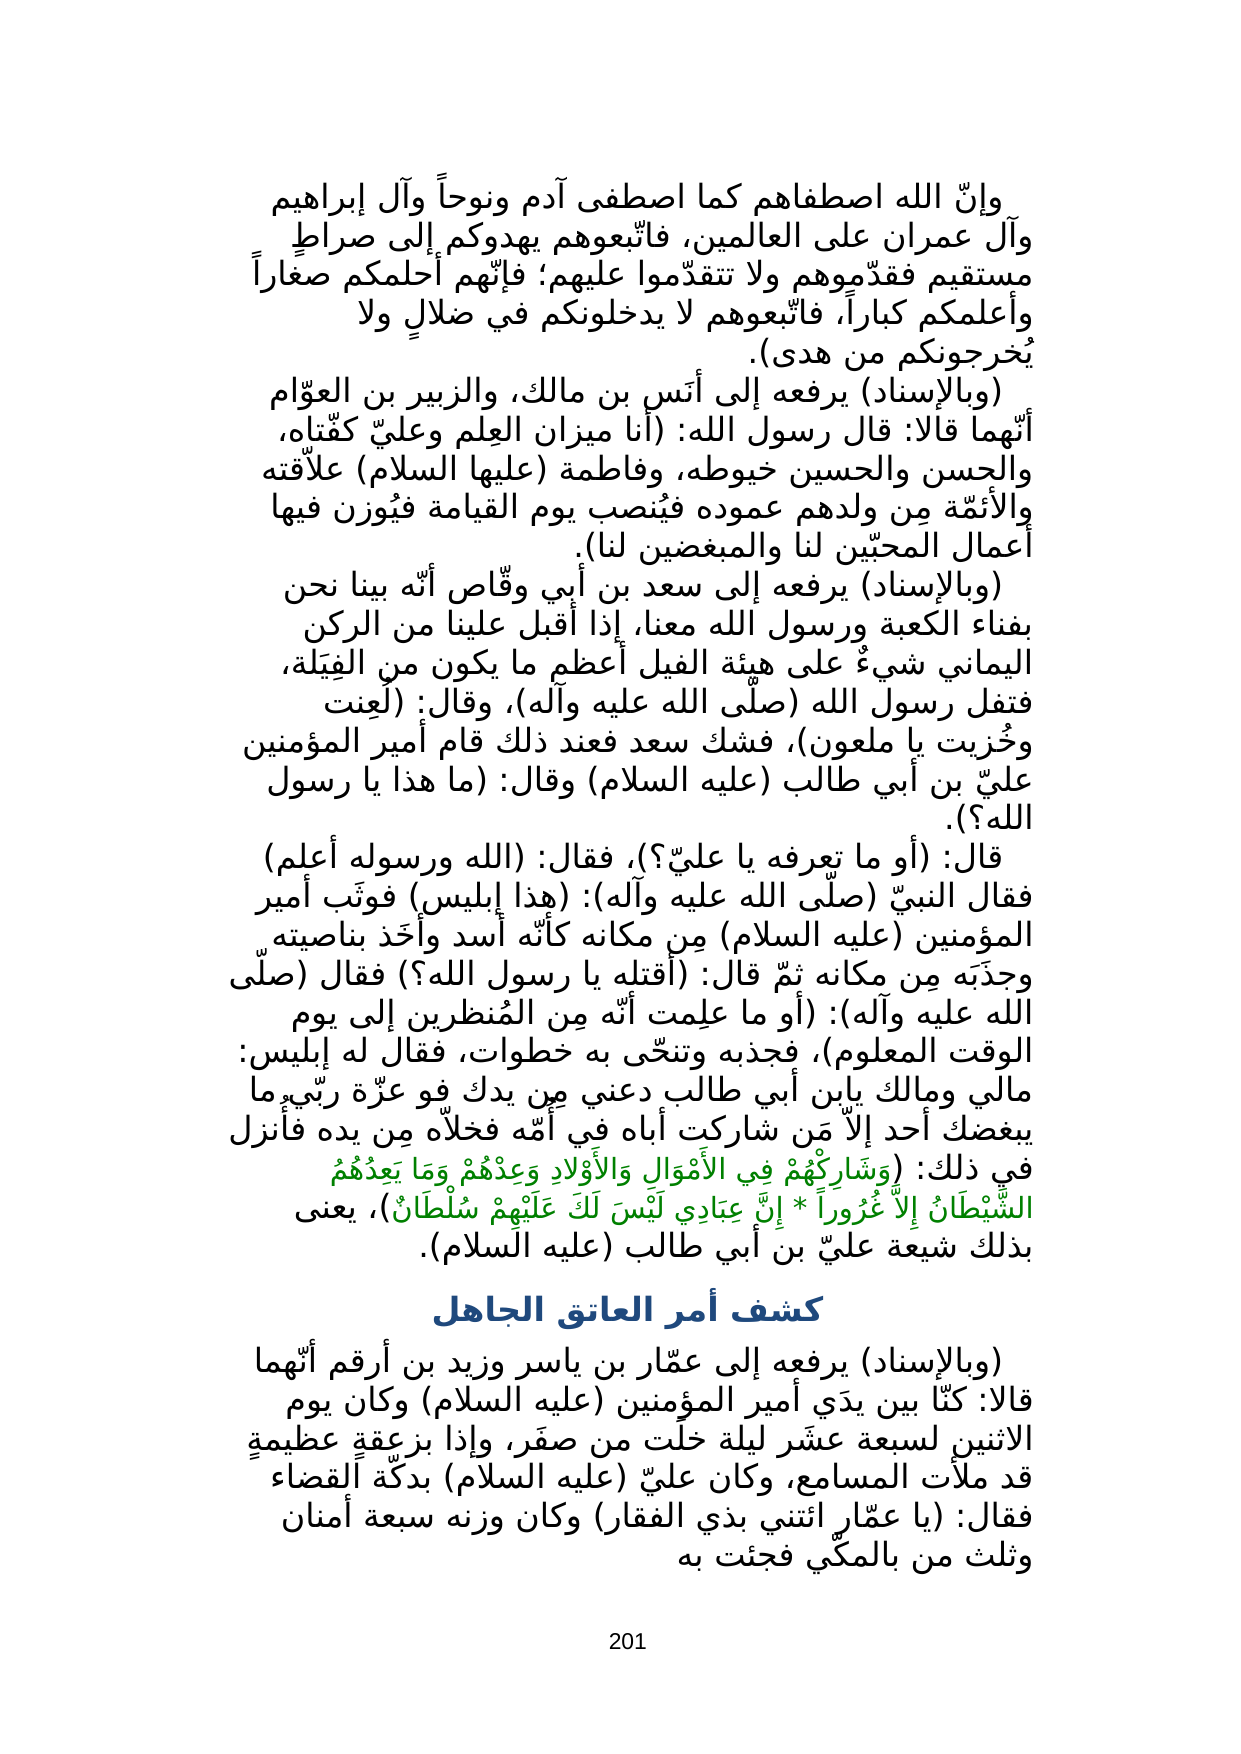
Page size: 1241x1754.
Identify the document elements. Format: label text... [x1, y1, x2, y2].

text (وبالإسناد) يرفعه إلى عمّار بن ياسر وزيد بن أرقم أنّهما قالا: كنّا بين يدَي أمير المؤمنين (عليه السلام) وكان يوم الاثنين لسبعة عشَر ليلة خلَت من صفَر، وإذا بزعقةٍ عظيمةٍ قد ملأت المسامع، وكان عليّ (عليه السلام) بدكّة القضاء فقال: (يا عمّار ائتني بذي الفقار) وكان وزنه سبعة أمنان وثلث من بالمكّي فجئت به [222, 1341, 1033, 1574]
subtitle كشف أمر العاتق الجاهل [222, 1290, 1033, 1329]
text (وبالإسناد) يرفعه إلى سعد بن أبي وقّاص أنّه بينا نحن بفناء الكعبة ورسول الله معنا، إذا أقبل علينا من الركن اليماني شيءٌ على هيئة الفيل أعظم ما يكون من الفِيَلة، فتفل رسول الله (صلّى الله عليه وآله)، وقال: (لُعِنت وخُزيت يا ملعون)، فشك سعد فعند ذلك قام أمير المؤمنين عليّ بن أبي طالب (عليه السلام) وقال: (ما هذا يا رسول الله؟). [222, 566, 1033, 838]
text وإنّ الله اصطفاهم كما اصطفى آدم ونوحاً وآل إبراهيم وآل عمران على العالمين، فاتّبعوهم يهدوكم إلى صراطٍ مستقيم فقدّموهم ولا تتقدّموا عليهم؛ فإنّهم أحلمكم صغاراً وأعلمكم كباراً، فاتّبعوهم لا يدخلونكم في ضلالٍ ولا يُخرجونكم من هدى). [222, 177, 1033, 371]
text قال: (أو ما تعرفه يا عليّ؟)، فقال: (الله ورسوله أعلم) فقال النبيّ (صلّى الله عليه وآله): (هذا إبليس) فوثَب أمير المؤمنين (عليه السلام) مِن مكانه كأنّه أسد وأخَذ بناصيته وجذَبَه مِن مكانه ثمّ قال: (أقتله يا رسول الله؟) فقال (صلّى الله عليه وآله): (أو ما علِمت أنّه مِن المُنظرين إلى يوم الوقت المعلوم)، فجذبه وتنحّى به خطوات، فقال له إبليس: مالي ومالك يابن أبي طالب دعني مِن يدك فو عزّة ربّي ما يبغضك أحد إلاّ مَن شاركت أباه في أُمّه فخلاّه مِن يده فأُنزل في ذلك: (وَشَارِكْهُمْ فِي الأَمْوَالِ وَالأَوْلادِ وَعِدْهُمْ وَمَا يَعِدُهُمُ الشَّيْطَانُ إِلاَّ غُرُوراً * إِنَّ عِبَادِي لَيْسَ لَكَ عَلَيْهِمْ سُلْطَانٌ)، يعنى بذلك شيعة عليّ بن أبي طالب (عليه السلام). [222, 838, 1033, 1265]
text (وبالإسناد) يرفعه إلى أنَس بن مالك، والزبير بن العوّام أنّهما قالا: قال رسول الله: (أنا ميزان العِلم وعليّ كفّتاه، والحسن والحسين خيوطه، وفاطمة (عليها السلام) علاّقته والأئمّة مِن ولدهم عموده فيُنصب يوم القيامة فيُوزن فيها أعمال المحبّين لنا والمبغضين لنا). [222, 371, 1033, 566]
